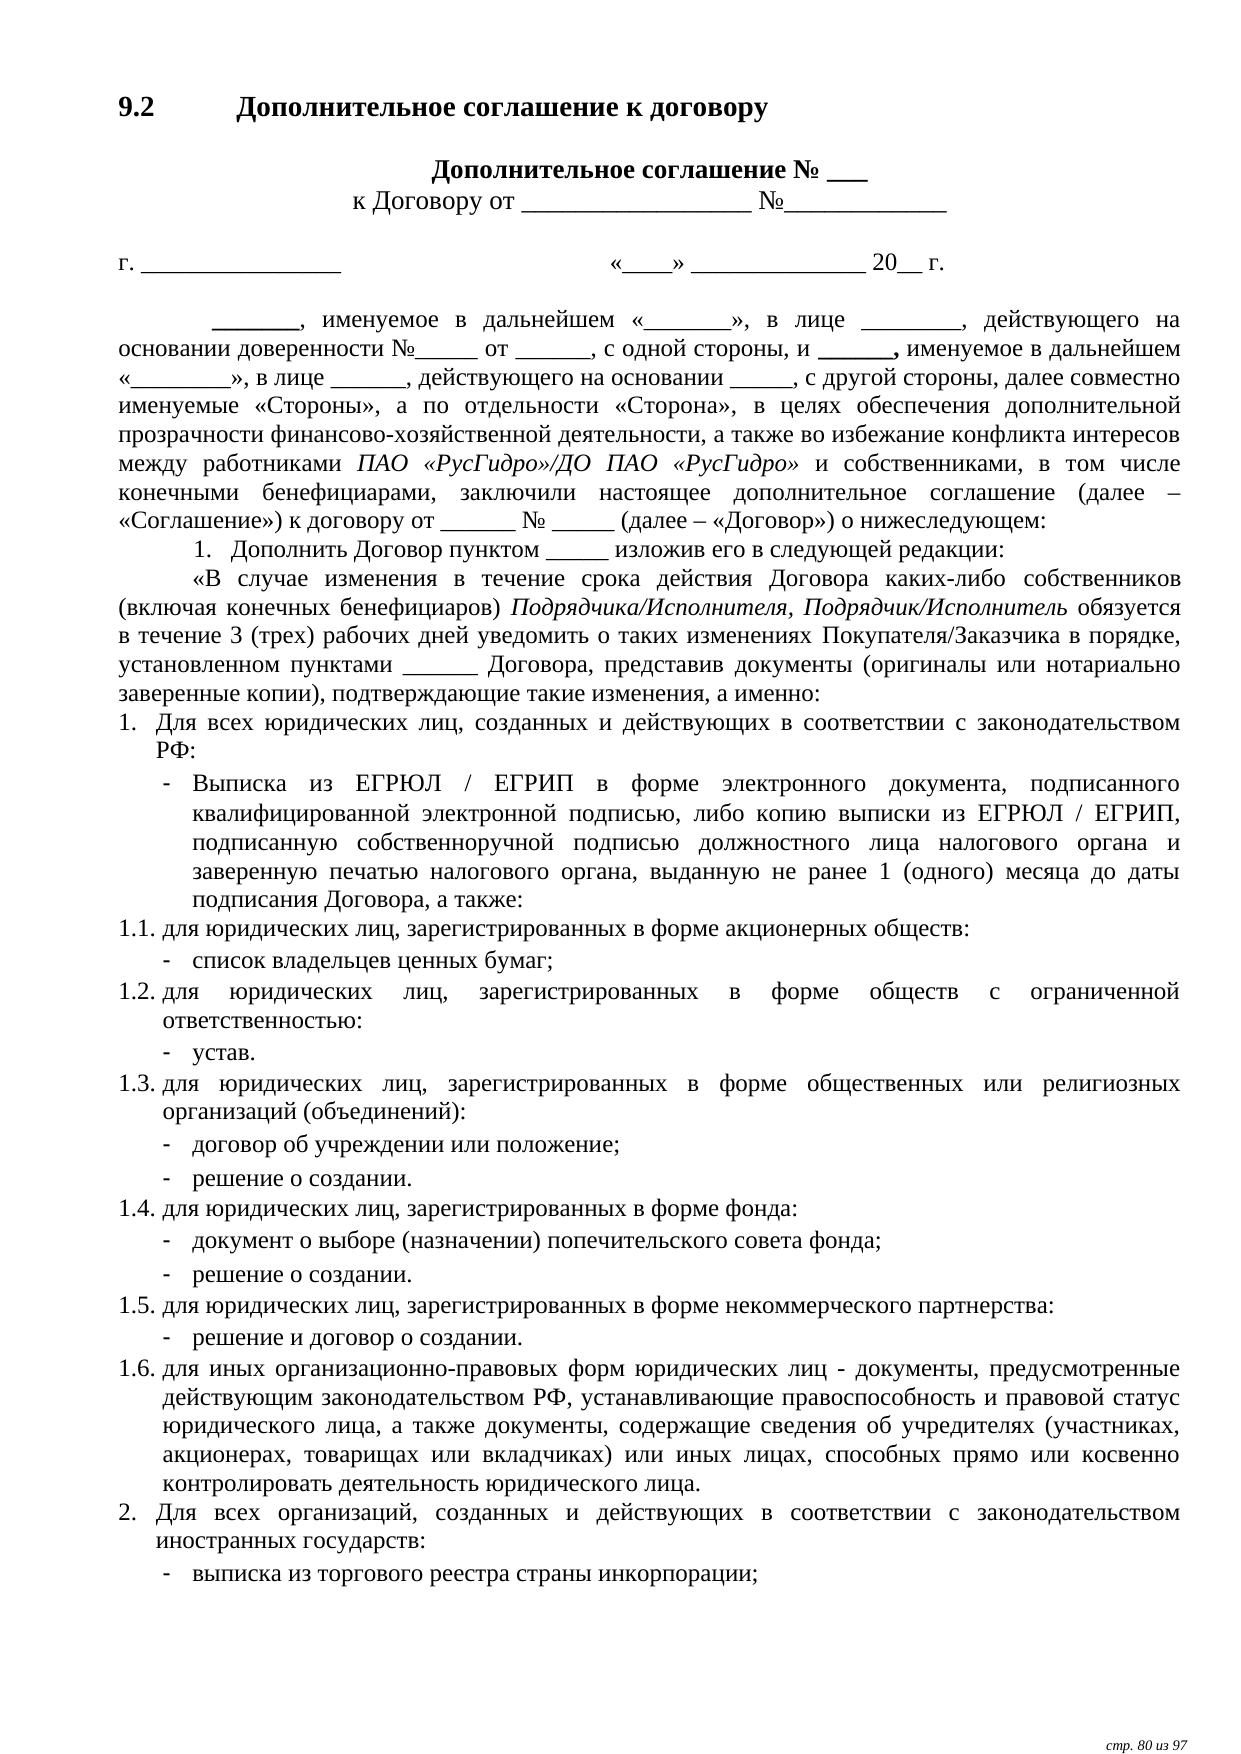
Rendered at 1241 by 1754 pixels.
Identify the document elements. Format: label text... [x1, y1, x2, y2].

list для юридических лиц, зарегистрированных в форме фонда: [118, 1193, 1181, 1222]
list договор об учреждении или положение; [162, 1125, 1181, 1159]
list выписка из торгового реестра страны инкорпорации; [162, 1554, 1181, 1588]
list Дополнить Договор пунктом _____ изложив его в следующей редакции: [193, 534, 1181, 563]
text _______, именуемое в дальнейшем «_______», в лице ________, действующего на основании доверенности №_____ от ______, с одной стороны, и ______, именуемое в дальнейшем «________», в лице ______, действующего на основании _____, с другой стороны, далее совместно именуемые «Стороны», а по отдельности «Сторона», в целях обеспечения дополнительной прозрачности финансово-хозяйственной деятельности, а также во избежание конфликта интересов между работниками ПАО «РусГидро»/ДО ПАО «РусГидро» и собственниками, в том числе конечными бенефициарами, заключили настоящее дополнительное соглашение (далее – «Соглашение») к договору от ______ № _____ (далее – «Договор») о нижеследующем: [118, 304, 1181, 534]
list решение о создании. [162, 1159, 1181, 1193]
list устав. [162, 1034, 1181, 1068]
text г. ________________ «____» ______________ 20__ г. [118, 247, 1181, 276]
list документ о выборе (назначении) попечительского совета фонда; [162, 1222, 1181, 1256]
subtitle Дополнительное соглашение к договору [118, 89, 1181, 122]
list решение и договор о создании. [162, 1319, 1181, 1353]
list для юридических лиц, зарегистрированных в форме некоммерческого партнерства: [118, 1290, 1181, 1319]
text к Договору от _________________ №____________ [118, 184, 1181, 216]
list для юридических лиц, зарегистрированных в форме общественных или религиозных организаций (объединений): [118, 1068, 1181, 1125]
text «В случае изменения в течение срока действия Договора каких-либо собственников (включая конечных бенефициаров) Подрядчика/Исполнителя, Подрядчик/Исполнитель обязуется в течение 3 (трех) рабочих дней уведомить о таких изменениях Покупателя/Заказчика в порядке, установленном пунктами ______ Договора, представив документы (оригиналы или нотариально заверенные копии), подтверждающие такие изменения, а именно: [118, 563, 1181, 707]
list для юридических лиц, зарегистрированных в форме акционерных обществ: [118, 913, 1181, 942]
list Для всех организаций, созданных и действующих в соответствии с законодательством иностранных государств: [118, 1497, 1181, 1554]
list Выписка из ЕГРЮЛ / ЕГРИП в форме электронного документа, подписанного квалифицированной электронной подписью, либо копию выписки из ЕГРЮЛ / ЕГРИП, подписанную собственноручной подписью должностного лица налогового органа и заверенную печатью налогового органа, выданную не ранее 1 (одного) месяца до даты подписания Договора, а также: [162, 764, 1181, 913]
list Для всех юридических лиц, созданных и действующих в соответствии с законодательством РФ: [118, 707, 1181, 764]
list решение о создании. [162, 1256, 1181, 1290]
text Дополнительное соглашение № ___ [118, 153, 1181, 184]
list список владельцев ценных бумаг; [162, 942, 1181, 976]
list для иных организационно-правовых форм юридических лиц - документы, предусмотренные действующим законодательством РФ, устанавливающие правоспособность и правовой статус юридического лица, а также документы, содержащие сведения об учредителях (участниках, акционерах, товарищах или вкладчиках) или иных лицах, способных прямо или косвенно контролировать деятельность юридического лица. [118, 1353, 1181, 1497]
list для юридических лиц, зарегистрированных в форме обществ с ограниченной ответственностью: [118, 976, 1181, 1034]
